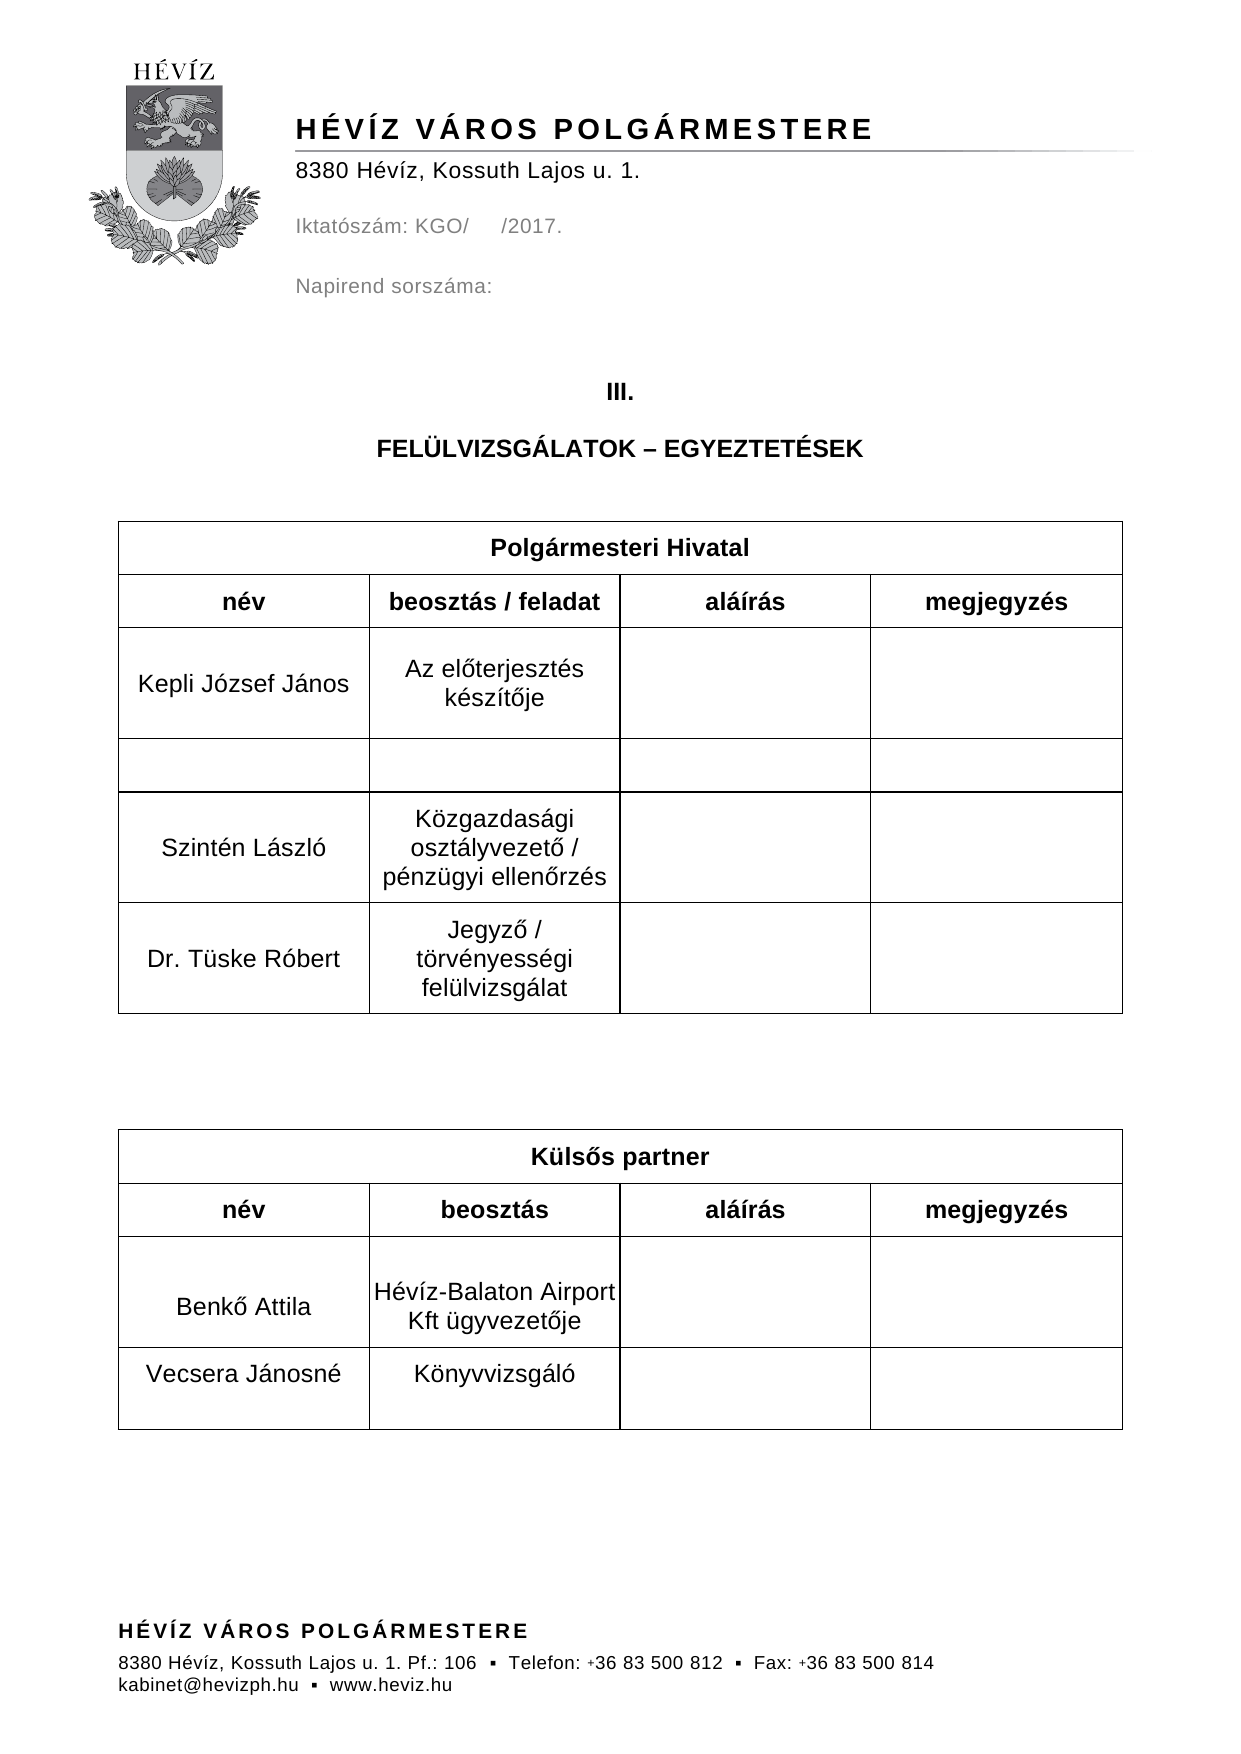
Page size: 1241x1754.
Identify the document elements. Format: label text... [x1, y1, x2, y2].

table_header Külsős partner [119, 1130, 1122, 1182]
table_cell Kepli József János [119, 628, 369, 738]
table_cell megjegyzés [871, 575, 1122, 627]
table_cell [119, 739, 369, 791]
table_cell beosztás [370, 1184, 619, 1236]
table_cell [370, 739, 619, 791]
table_cell Könyvvizsgáló [370, 1348, 619, 1429]
table_cell Dr. Tüske Róbert [119, 903, 369, 1013]
text III. [118, 377, 1122, 406]
table_cell Hévíz-Balaton Airport Kft ügyvezetője [370, 1237, 619, 1347]
table_cell [871, 1237, 1122, 1347]
table_cell Szintén László [119, 793, 369, 902]
table_cell név [119, 575, 369, 627]
table_cell aláírás [621, 575, 870, 627]
table_cell [871, 903, 1122, 1013]
table_cell Az előterjesztés készítője [370, 628, 619, 738]
table_cell aláírás [621, 1184, 870, 1236]
text FELÜLVIZSGÁLATOK – EGYEZTETÉSEK [118, 434, 1122, 463]
table_cell [621, 739, 870, 791]
table_cell [621, 1348, 870, 1429]
table_cell beosztás / feladat [370, 575, 619, 627]
table_cell Benkő Attila [119, 1237, 369, 1347]
table_cell név [119, 1184, 369, 1236]
table_cell Közgazdasági osztályvezető / pénzügyi ellenőrzés [370, 793, 619, 902]
table_cell megjegyzés [871, 1184, 1122, 1236]
table_cell [871, 739, 1122, 791]
table_cell Vecsera Jánosné [119, 1348, 369, 1429]
table_cell [871, 628, 1122, 738]
table_cell [871, 793, 1122, 902]
table_cell Jegyző / törvényességi felülvizsgálat [370, 903, 619, 1013]
table_cell [621, 903, 870, 1013]
table_cell [621, 628, 870, 738]
table_cell [871, 1348, 1122, 1429]
table_cell [621, 1237, 870, 1347]
table_header Polgármesteri Hivatal [119, 522, 1122, 574]
table_cell [621, 793, 870, 902]
